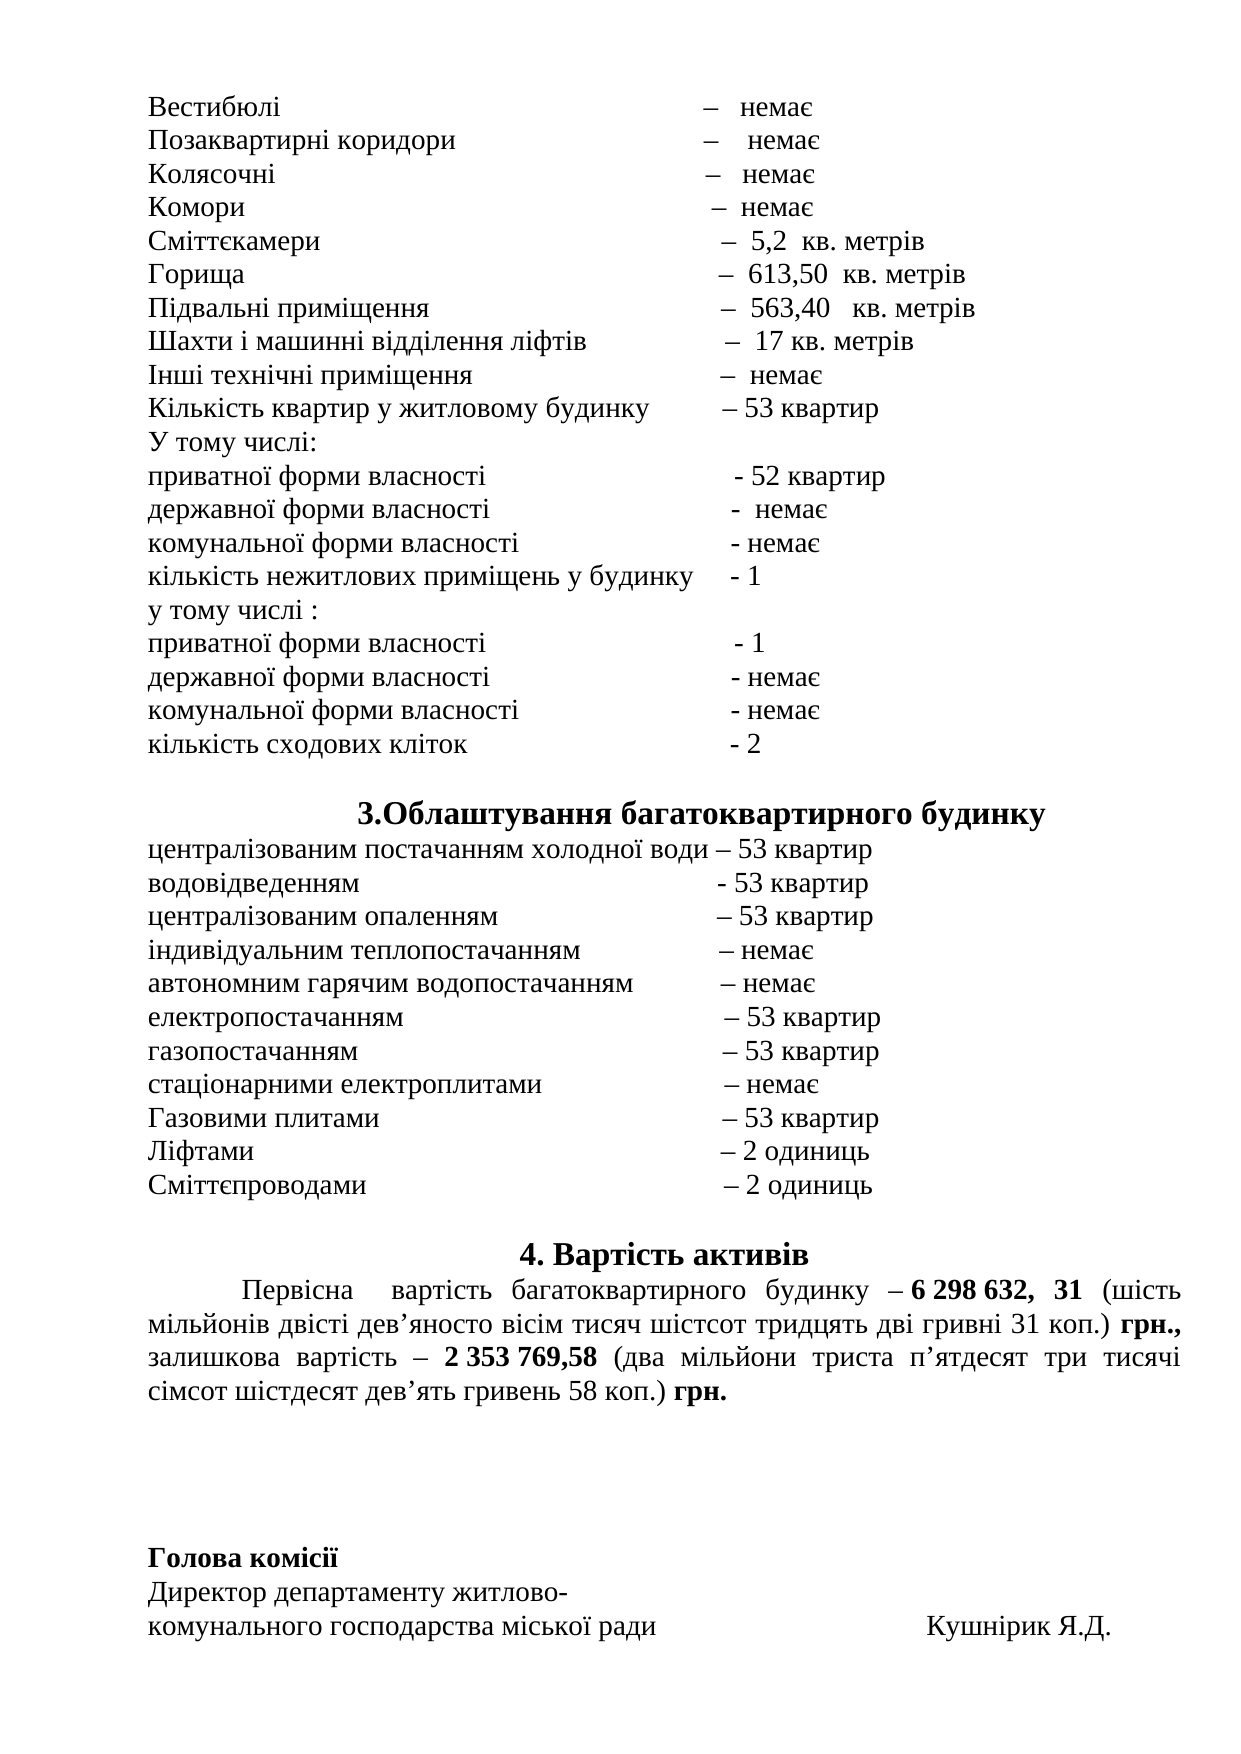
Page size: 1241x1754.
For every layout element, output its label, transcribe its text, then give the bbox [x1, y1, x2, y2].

text Інші технічні приміщення – немає [148, 357, 1181, 391]
text Шахти і машинні відділення ліфтів – 17 кв. метрів [148, 323, 1181, 357]
text індивідуальним теплопостачанням – немає [148, 932, 1181, 966]
text Вестибюлі – немає [148, 89, 1181, 122]
text централізованим постачанням холодної води – 53 квартир [148, 831, 1181, 865]
text електропостачанням – 53 квартир [148, 999, 1181, 1033]
text Позаквартирні коридори – немає [148, 122, 1181, 156]
text Горища – 613,50 кв. метрів [148, 256, 1181, 290]
text комунальної форми власності - немає [148, 692, 1181, 726]
text Сміттєпроводами – 2 одиниць [148, 1167, 1181, 1200]
text кількість нежитлових приміщень у будинку - 1 [148, 558, 1181, 592]
text приватної форми власності - 1 [148, 625, 1181, 659]
text у тому числі : [148, 592, 1181, 625]
text Ліфтами – 2 одиниць [148, 1133, 1181, 1167]
text 3.Облаштування багатоквартирного будинку [221, 793, 1181, 831]
text автономним гарячим водопостачанням – немає [148, 966, 1181, 999]
text газопостачанням – 53 квартир [148, 1033, 1181, 1066]
text У тому числі: [148, 424, 1181, 458]
text Комори – немає [148, 189, 1181, 223]
text Колясочні – немає [148, 156, 1181, 189]
text Первісна вартість багатоквартирного будинку – 6 298 632, 31 (шість мільйонів двісті дев’яносто вісім тисяч шістсот тридцять дві гривні 31 коп.) грн., залишкова вартість – 2 353 769,58 (два мільйони триста п’ятдесят три тисячі сімсот шістдесят дев’ять гривень 58 коп.) грн. [148, 1272, 1181, 1406]
text Сміттєкамери – 5,2 кв. метрів [148, 223, 1181, 256]
text комунальної форми власності - немає [148, 525, 1181, 558]
text Голова комісії [148, 1541, 1181, 1574]
text Директор департаменту житлово- [148, 1574, 1181, 1608]
text Газовими плитами – 53 квартир [148, 1100, 1181, 1133]
text державної форми власності - немає [148, 659, 1181, 692]
text 4. Вартість активів [148, 1234, 1181, 1272]
text централізованим опаленням – 53 квартир [148, 898, 1181, 932]
text кількість сходових кліток - 2 [148, 726, 1181, 759]
text Кількість квартир у житловому будинку – 53 квартир [148, 391, 1181, 424]
text комунального господарства міської ради Кушнірик Я.Д. [148, 1608, 1181, 1641]
text водовідведенням - 53 квартир [148, 865, 1181, 898]
text Підвальні приміщення – 563,40 кв. метрів [148, 290, 1181, 323]
text приватної форми власності - 52 квартир [148, 458, 1181, 491]
text державної форми власності - немає [148, 491, 1181, 525]
text стаціонарними електроплитами – немає [148, 1066, 1181, 1100]
